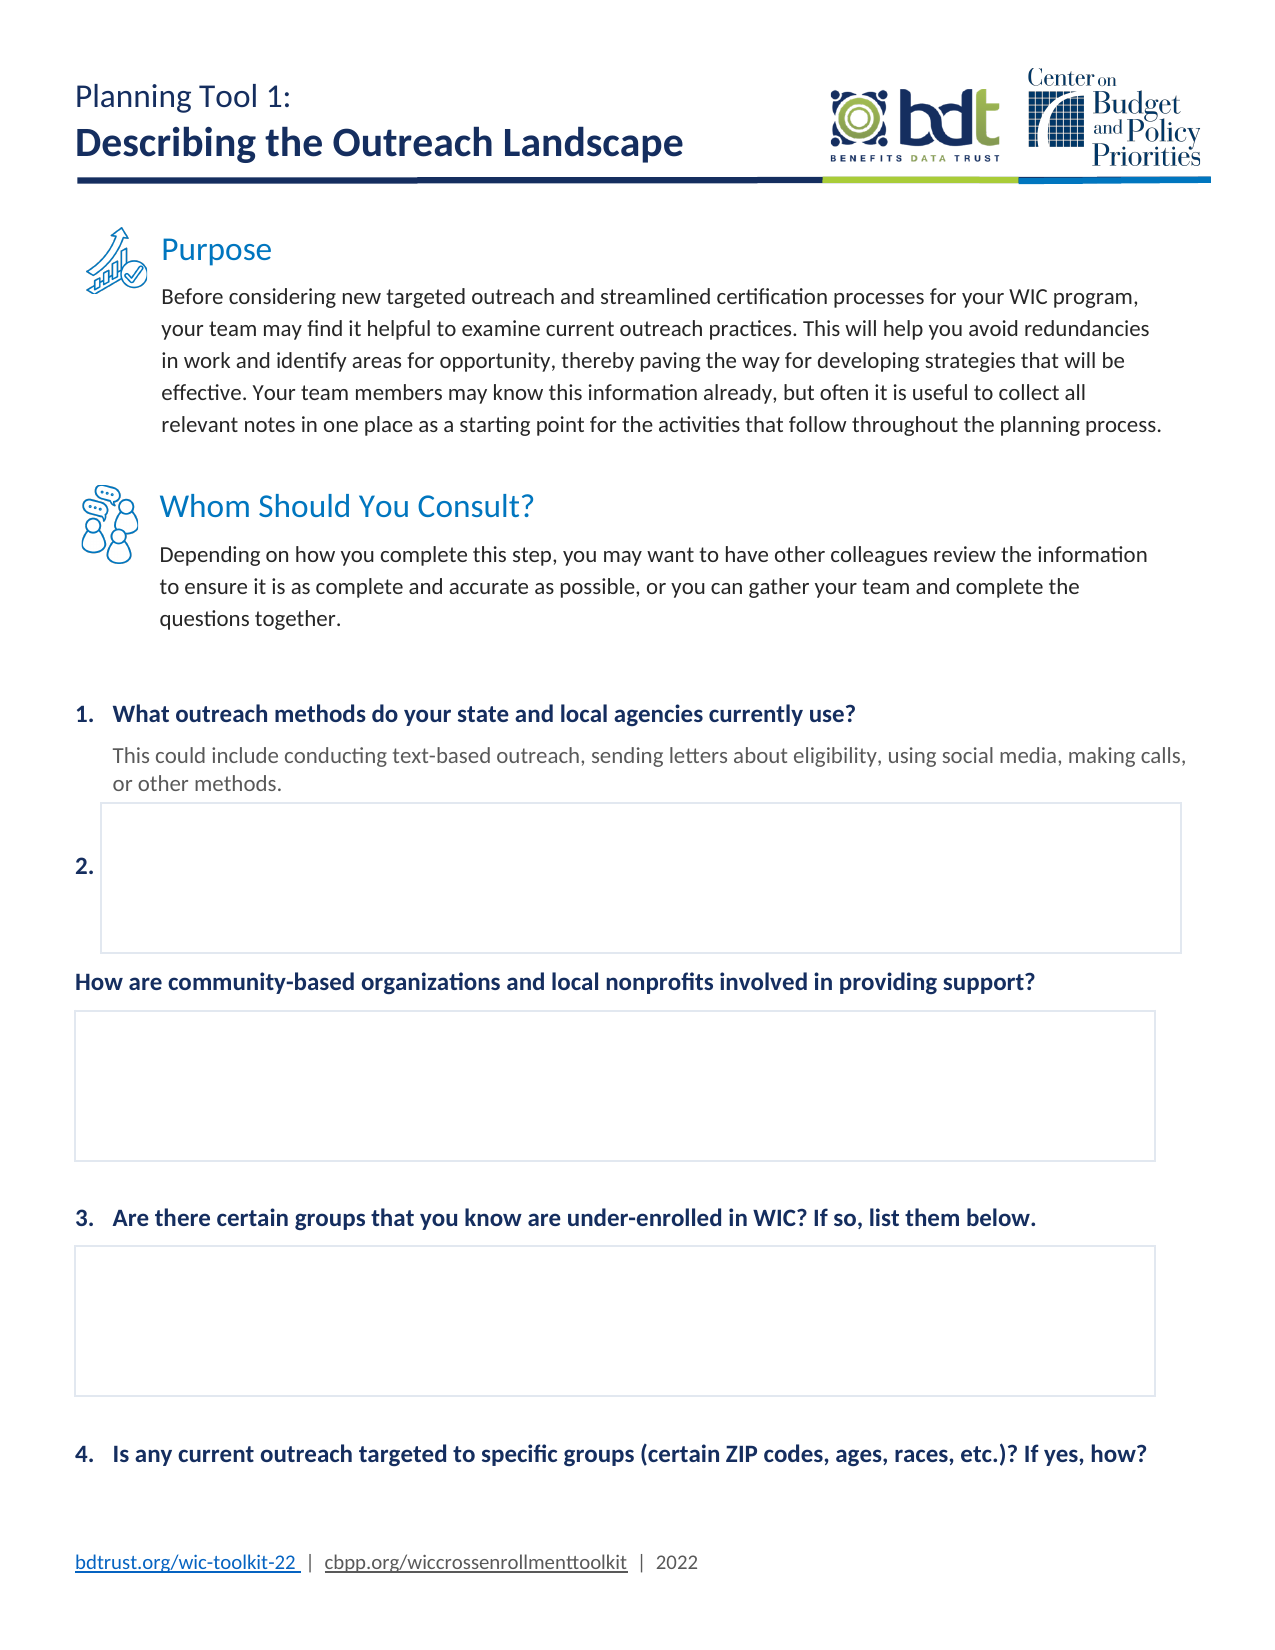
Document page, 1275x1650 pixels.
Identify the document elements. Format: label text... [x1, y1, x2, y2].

list What outreach methods do your state and local agencies currently use? [75, 698, 1200, 729]
picture [830, 89, 1000, 162]
list Are there certain groups that you know are under-enrolled in WIC? If so, list them below. [75, 1202, 1200, 1233]
text Planning Tool 1: [75, 75, 1028, 116]
table_header [75, 228, 150, 451]
list Is any current outreach targeted to specific groups (certain ZIP codes, ages, races, etc.)? If yes, how? [75, 1438, 1200, 1468]
table_header [76, 1012, 1154, 1159]
table_header Whom Should You Consult? Depending on how you complete this step, you may want to have other colleagues review the information to ensure it is as complete and accurate as possible, or you can gather your team and complete the questions together. [148, 485, 1188, 645]
text This could include conducting text-based outreach, sending letters about eligibility, using social media, making calls, or other methods. [112, 741, 1200, 797]
picture [1028, 68, 1201, 166]
list How are community-based organizations and local nonprofits involved in providing support? [75, 850, 1200, 997]
table_header [76, 1247, 1154, 1395]
table_header Purpose Before considering new targeted outreach and streamlined certification processes for your WIC program, your team may find it helpful to examine current outreach practices. This will help you avoid redundancies in work and identify areas for opportunity, thereby paving the way for developing strategies that will be effective. Your team members may know this information already, but often it is useful to collect all relevant notes in one place as a starting point for the activities that follow throughout the planning process. [150, 228, 1199, 451]
table_header [64, 485, 148, 645]
table_header [102, 804, 1180, 952]
text Describing the Outreach Landscape [75, 116, 1200, 167]
